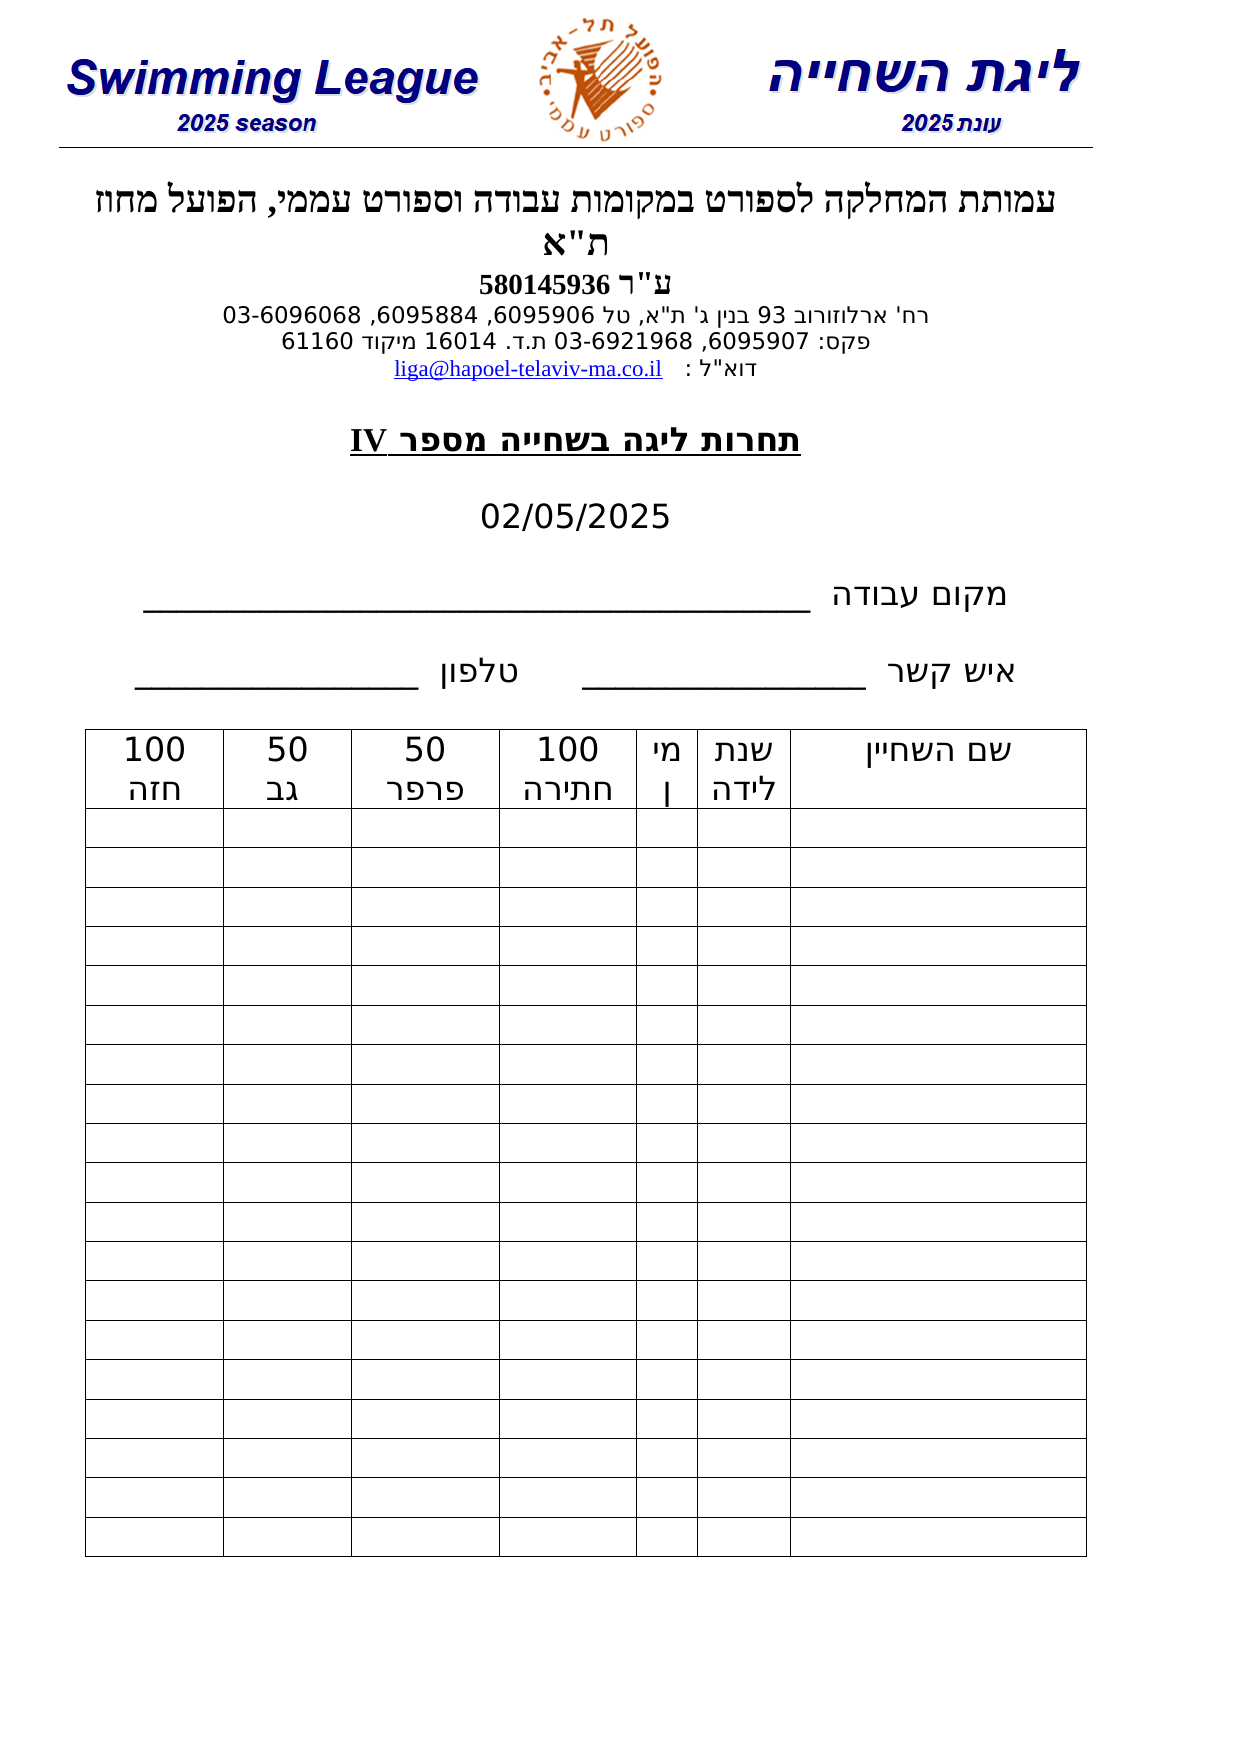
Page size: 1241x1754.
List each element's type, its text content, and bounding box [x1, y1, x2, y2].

table_cell [86, 809, 223, 847]
table_cell [791, 1163, 1086, 1202]
table_header מין [637, 730, 697, 808]
table_cell [791, 1242, 1086, 1280]
table_cell [791, 1439, 1086, 1477]
table_cell [791, 1518, 1086, 1556]
table_cell [224, 809, 351, 847]
table_cell [500, 1085, 636, 1123]
table_cell [698, 1518, 790, 1556]
table_cell [224, 1006, 351, 1044]
table_cell [224, 1045, 351, 1083]
table_cell [500, 1321, 636, 1359]
table_cell [637, 1478, 697, 1517]
table_cell [500, 1478, 636, 1517]
table_cell [86, 1085, 223, 1123]
text 02/05/2025 [59, 498, 1093, 536]
table_cell [637, 1163, 697, 1202]
table_cell [352, 1163, 499, 1202]
table_cell [86, 1400, 223, 1438]
table_cell [224, 1085, 351, 1123]
table_cell [637, 1006, 697, 1044]
table_cell [500, 1006, 636, 1044]
table_header 100 חתירה [500, 730, 636, 808]
table_cell [791, 1321, 1086, 1359]
table_cell [352, 966, 499, 1005]
table_cell [86, 848, 223, 887]
table_cell [791, 1400, 1086, 1438]
table_cell [500, 848, 636, 887]
table_cell [352, 1045, 499, 1083]
table_cell [224, 848, 351, 887]
table_cell [86, 1478, 223, 1517]
table_cell [86, 1045, 223, 1083]
table_cell [352, 1478, 499, 1517]
table_cell [86, 1321, 223, 1359]
table_cell [352, 1006, 499, 1044]
table_cell [86, 1439, 223, 1477]
table_cell [500, 1203, 636, 1241]
table_cell [698, 888, 790, 926]
table_cell [352, 1360, 499, 1398]
table_cell [698, 966, 790, 1005]
table_cell [500, 1163, 636, 1202]
table_cell [224, 1321, 351, 1359]
table_cell [86, 1163, 223, 1202]
table_cell [791, 927, 1086, 965]
table_cell [637, 966, 697, 1005]
table_cell [637, 927, 697, 965]
table_cell [352, 1242, 499, 1280]
table_cell [500, 888, 636, 926]
table_cell [698, 1203, 790, 1241]
table_cell [224, 1203, 351, 1241]
table_cell [791, 1045, 1086, 1083]
table_cell [352, 1518, 499, 1556]
table_cell [698, 1124, 790, 1162]
table_cell [86, 1360, 223, 1398]
table_cell [86, 1006, 223, 1044]
table_cell [224, 1518, 351, 1556]
table_cell [500, 1045, 636, 1083]
table_cell [637, 1281, 697, 1320]
table_cell [224, 1400, 351, 1438]
table_cell [352, 1321, 499, 1359]
table_cell [637, 1321, 697, 1359]
text תחרות ליגה בשחייה מספר IV [59, 420, 1093, 459]
table_cell [86, 1518, 223, 1556]
table_cell [791, 1203, 1086, 1241]
table_cell [698, 927, 790, 965]
text איש קשר _________________ טלפון _________________ [59, 652, 1093, 691]
table_cell [791, 1281, 1086, 1320]
table_cell [698, 1321, 790, 1359]
table_cell [791, 1360, 1086, 1398]
table_cell [637, 809, 697, 847]
table_cell [500, 1518, 636, 1556]
table_cell [86, 1281, 223, 1320]
table_cell [637, 1045, 697, 1083]
table_cell [86, 1124, 223, 1162]
table_cell [500, 1124, 636, 1162]
table_cell [637, 1360, 697, 1398]
table_cell [698, 1045, 790, 1083]
table_cell [637, 1085, 697, 1123]
table_cell [224, 1439, 351, 1477]
table_cell [352, 1124, 499, 1162]
table_cell [791, 966, 1086, 1005]
table_cell [224, 1360, 351, 1398]
table_cell [352, 927, 499, 965]
table_cell [224, 927, 351, 965]
table_cell [637, 1242, 697, 1280]
table_cell [698, 1085, 790, 1123]
picture [58, 14, 1093, 145]
table_cell [500, 1400, 636, 1438]
table_header 100 חזה [86, 730, 223, 808]
table_cell [637, 1400, 697, 1438]
table_cell [698, 1400, 790, 1438]
table_cell [224, 1163, 351, 1202]
table_cell [86, 888, 223, 926]
table_cell [224, 1242, 351, 1280]
text פקס: 6095907, 03-6921968 ת.ד. 16014 מיקוד 61160 [59, 328, 1093, 355]
text רח' ארלוזורוב 93 בנין ג' ת"א, טל 6095906, 6095884, 03-6096068 [59, 302, 1093, 328]
table_cell [352, 848, 499, 887]
table_cell [224, 1478, 351, 1517]
table_cell [637, 1518, 697, 1556]
table_cell [86, 966, 223, 1005]
table_cell [698, 809, 790, 847]
table_cell [500, 1242, 636, 1280]
table_cell [791, 1124, 1086, 1162]
table_header 50 גב [224, 730, 351, 808]
table_cell [637, 1439, 697, 1477]
table_cell [352, 809, 499, 847]
table_cell [224, 1124, 351, 1162]
table_cell [352, 1085, 499, 1123]
table_cell [352, 888, 499, 926]
table_cell [637, 1124, 697, 1162]
table_cell [352, 1400, 499, 1438]
table_header שנת לידה [698, 730, 790, 808]
table_cell [500, 809, 636, 847]
table_cell [698, 1006, 790, 1044]
table_cell [224, 966, 351, 1005]
table_header שם השחיין [791, 730, 1086, 808]
table_cell [500, 927, 636, 965]
table_cell [500, 1360, 636, 1398]
text ע"ר 580145936 [59, 263, 1093, 302]
table_cell [500, 966, 636, 1005]
table_cell [698, 1478, 790, 1517]
table_cell [791, 1006, 1086, 1044]
table_cell [637, 848, 697, 887]
table_cell [791, 848, 1086, 887]
table_cell [698, 1439, 790, 1477]
table_header 50 פרפר [352, 730, 499, 808]
table_cell [224, 888, 351, 926]
table_cell [637, 1203, 697, 1241]
text מקום עבודה ________________________________________ [59, 575, 1093, 614]
table_cell [500, 1439, 636, 1477]
table_cell [698, 1281, 790, 1320]
table_cell [698, 1242, 790, 1280]
table_cell [86, 927, 223, 965]
text עמותת המחלקה לספורט במקומות עבודה וספורט עממי, הפועל מחוז ת"א [59, 177, 1093, 263]
text דוא"ל : liga@hapoel-telaviv-ma.co.il [59, 355, 1093, 382]
table_cell [791, 888, 1086, 926]
table_cell [637, 888, 697, 926]
table_cell [352, 1439, 499, 1477]
table_cell [791, 809, 1086, 847]
table_cell [352, 1281, 499, 1320]
table_cell [86, 1242, 223, 1280]
table_cell [86, 1203, 223, 1241]
table_cell [352, 1203, 499, 1241]
table_cell [224, 1281, 351, 1320]
table_cell [500, 1281, 636, 1320]
table_cell [698, 1360, 790, 1398]
table_cell [791, 1478, 1086, 1517]
table_cell [791, 1085, 1086, 1123]
table_cell [698, 1163, 790, 1202]
table_cell [698, 848, 790, 887]
